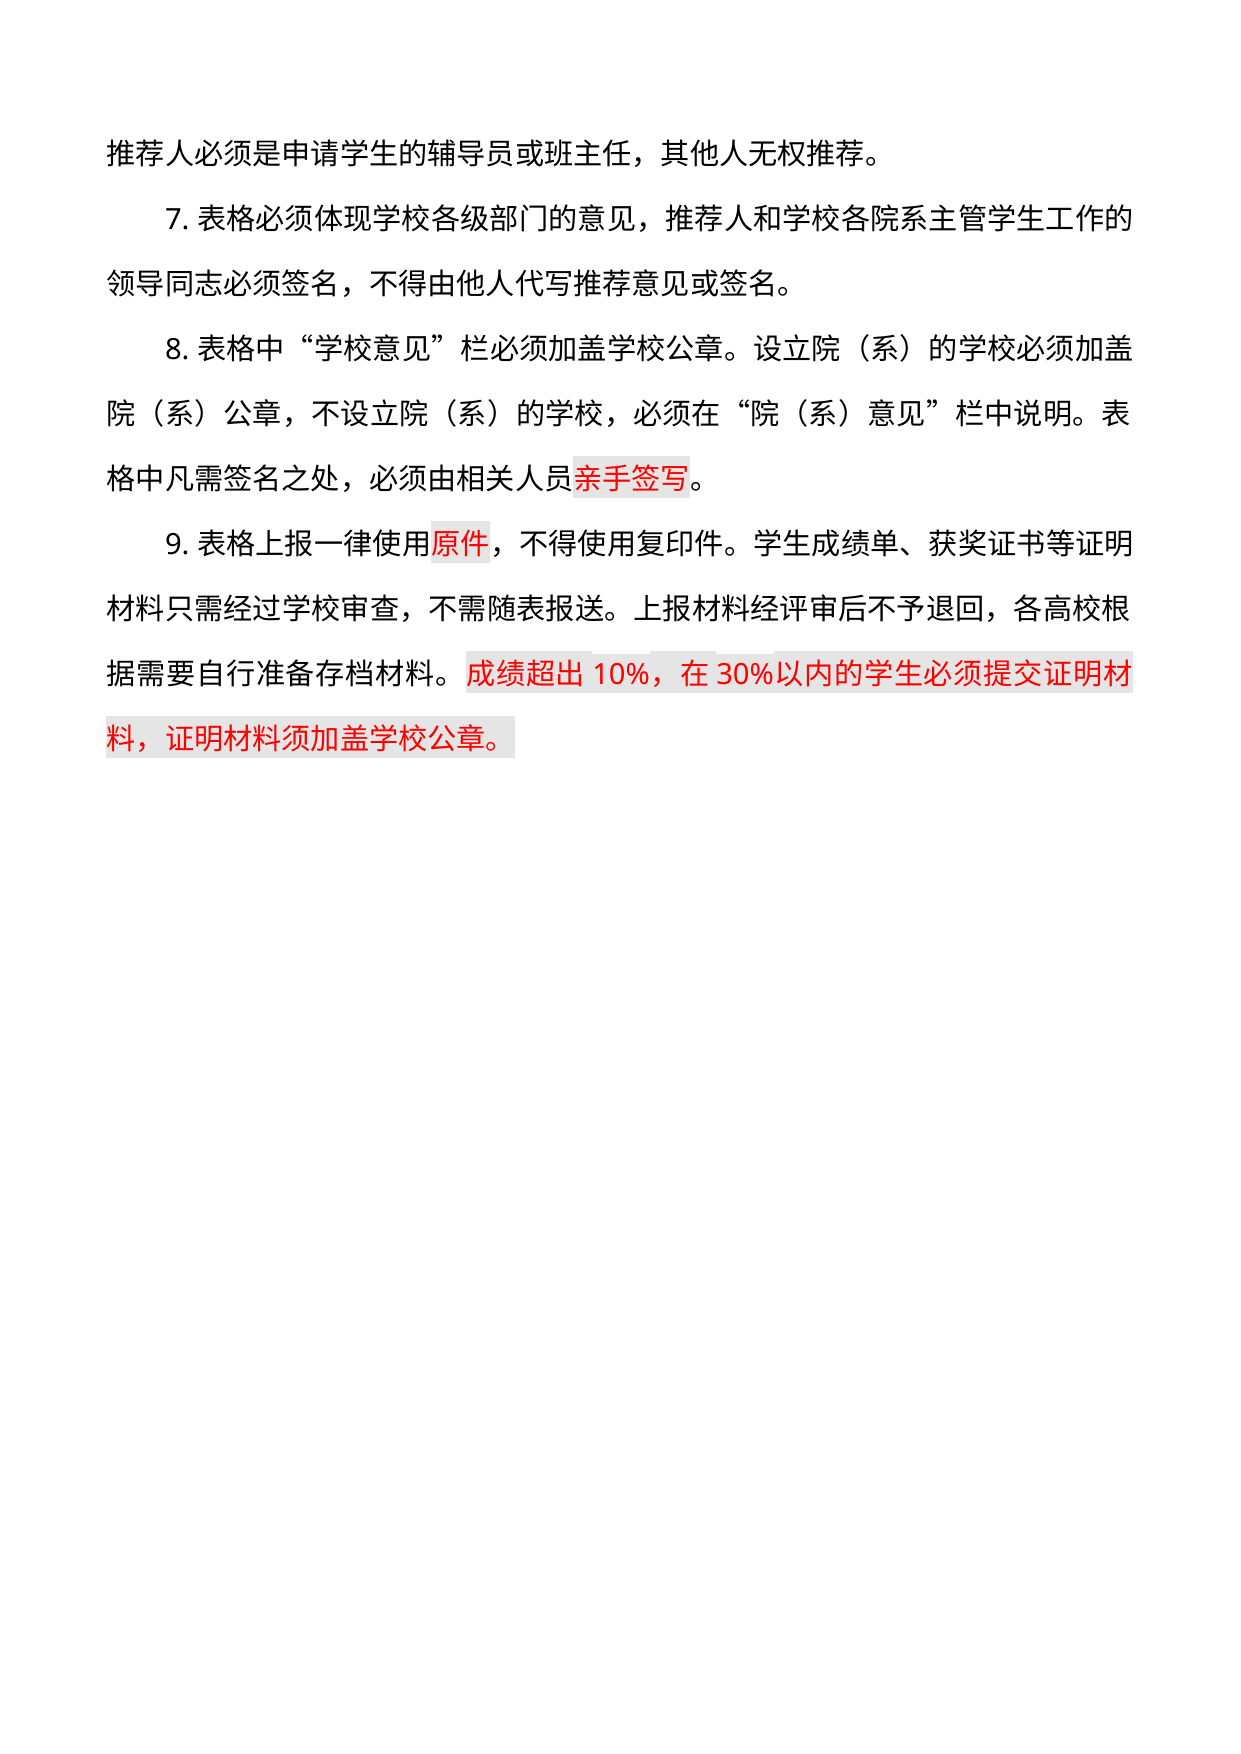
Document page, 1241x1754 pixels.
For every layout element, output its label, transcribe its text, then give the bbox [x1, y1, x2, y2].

text 8. 表格中“学校意见”栏必须加盖学校公章。设立院（系）的学校必须加盖院（系）公章，不设立院（系）的学校，必须在“院（系）意见”栏中说明。表格中凡需签名之处，必须由相关人员亲手签写。 [106, 314, 1134, 509]
text 7. 表格必须体现学校各级部门的意见，推荐人和学校各院系主管学生工作的领导同志必须签名，不得由他人代写推荐意见或签名。 [106, 184, 1134, 314]
text 9. 表格上报一律使用原件，不得使用复印件。学生成绩单、获奖证书等证明材料只需经过学校审查，不需随表报送。上报材料经评审后不予退回，各高校根据需要自行准备存档材料。成绩超出10%，在30%以内的学生必须提交证明材料，证明材料须加盖学校公章。 [106, 509, 1134, 769]
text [106, 119, 1134, 184]
